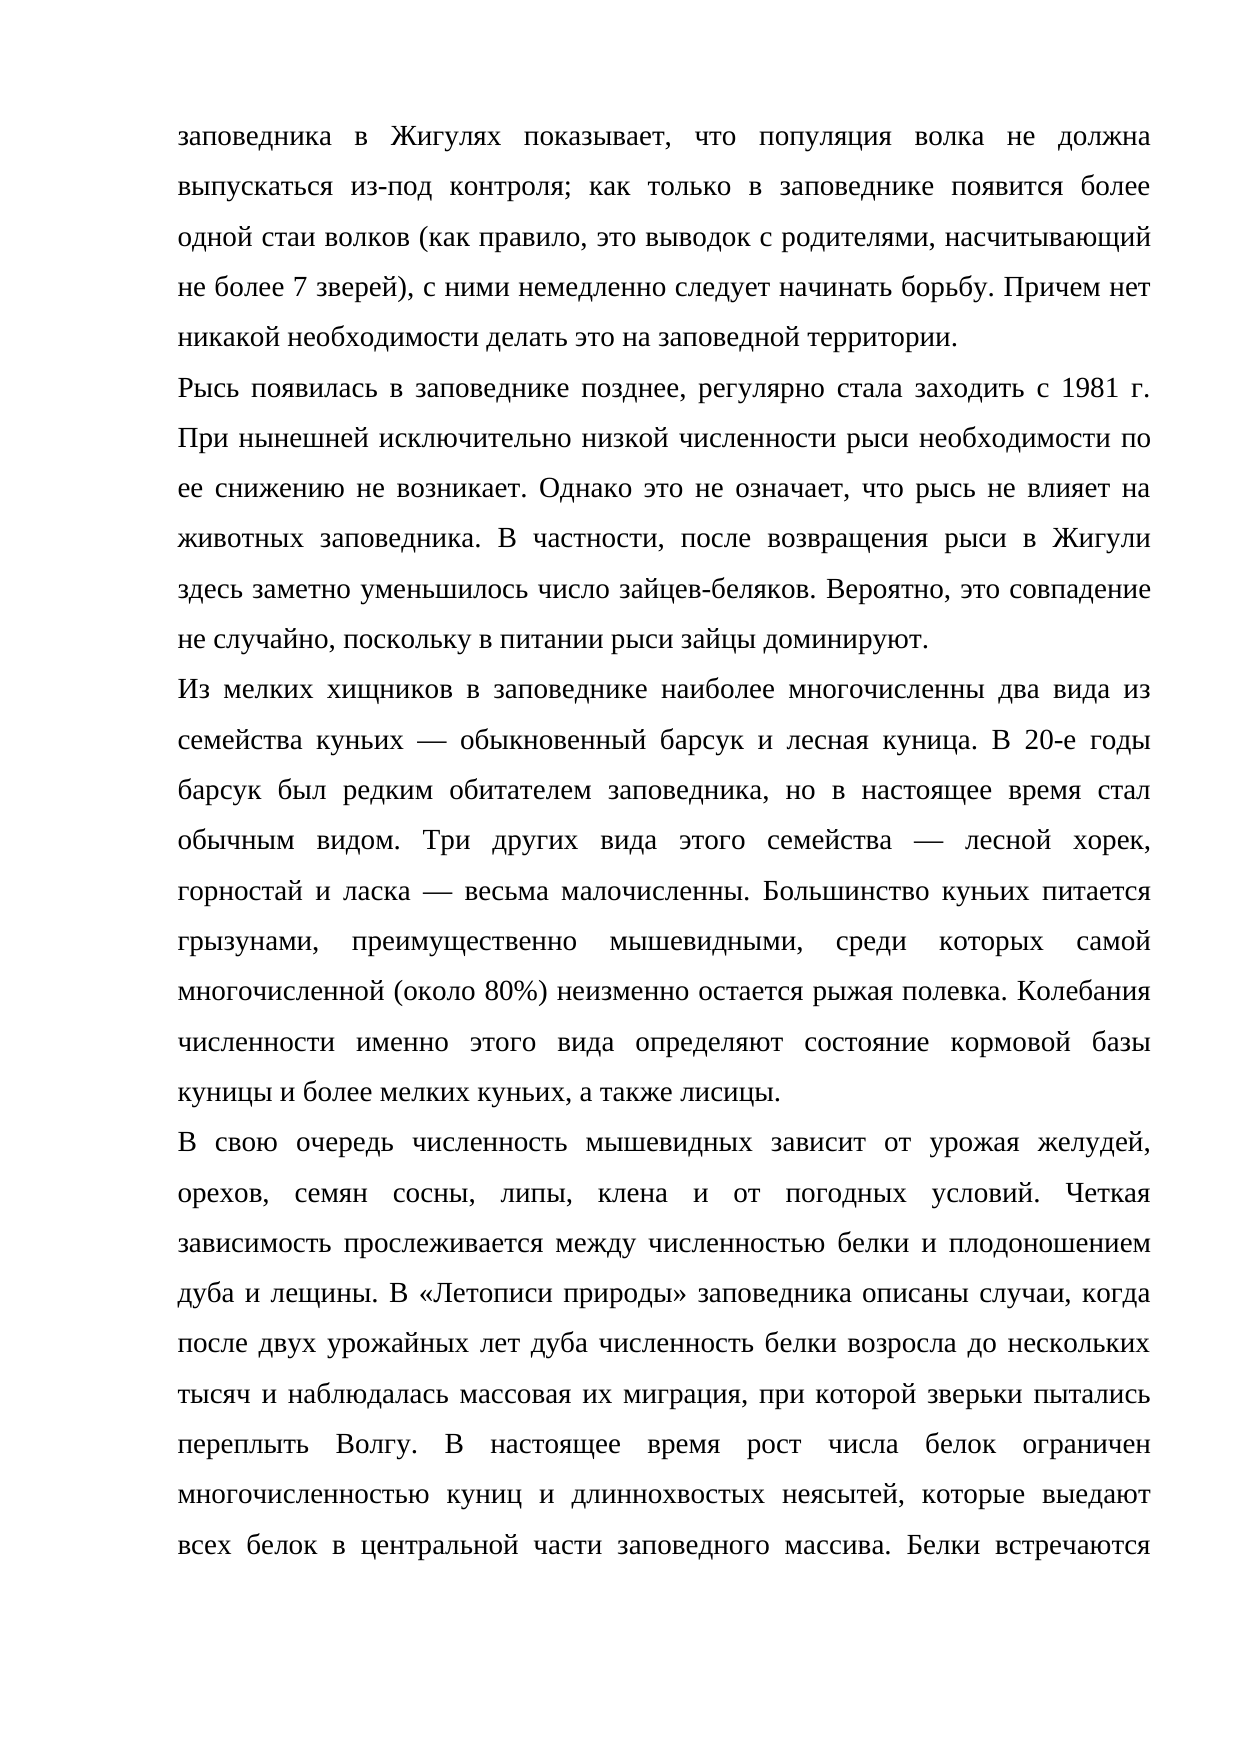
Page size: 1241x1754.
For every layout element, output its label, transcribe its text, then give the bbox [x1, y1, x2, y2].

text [177, 118, 1152, 353]
text Рысь появилась в заповеднике позднее, регулярно стала заходить с . При нынешней исключительно низкой численности рыси необходимости по ее снижению не возникает. Однако это не означает, что рысь не влияет на животных заповедника. В частности, после возвращения рыси в Жигули здесь заметно уменьшилось число зайцев-беляков. Вероятно, это совпадение не случайно, поскольку в питании рыси зайцы доминируют. [177, 370, 1152, 655]
text Из мелких хищников в заповеднике наиболее многочисленны два вида из семейства куньих — обыкновенный барсук и лесная куница. В 20-е годы барсук был редким обитателем заповедника, но в настоящее время стал обычным видом. Три других вида этого семейства — лесной хорек, горностай и ласка — весьма малочисленны. Большинство куньих питается грызунами, преимущественно мышевидными, среди которых самой многочисленной (около 80%) неизменно остается рыжая полевка. Колебания численности именно этого вида определяют состояние кормовой базы куницы и более мелких куньих, а также лисицы. [177, 672, 1152, 1108]
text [177, 1124, 1152, 1560]
